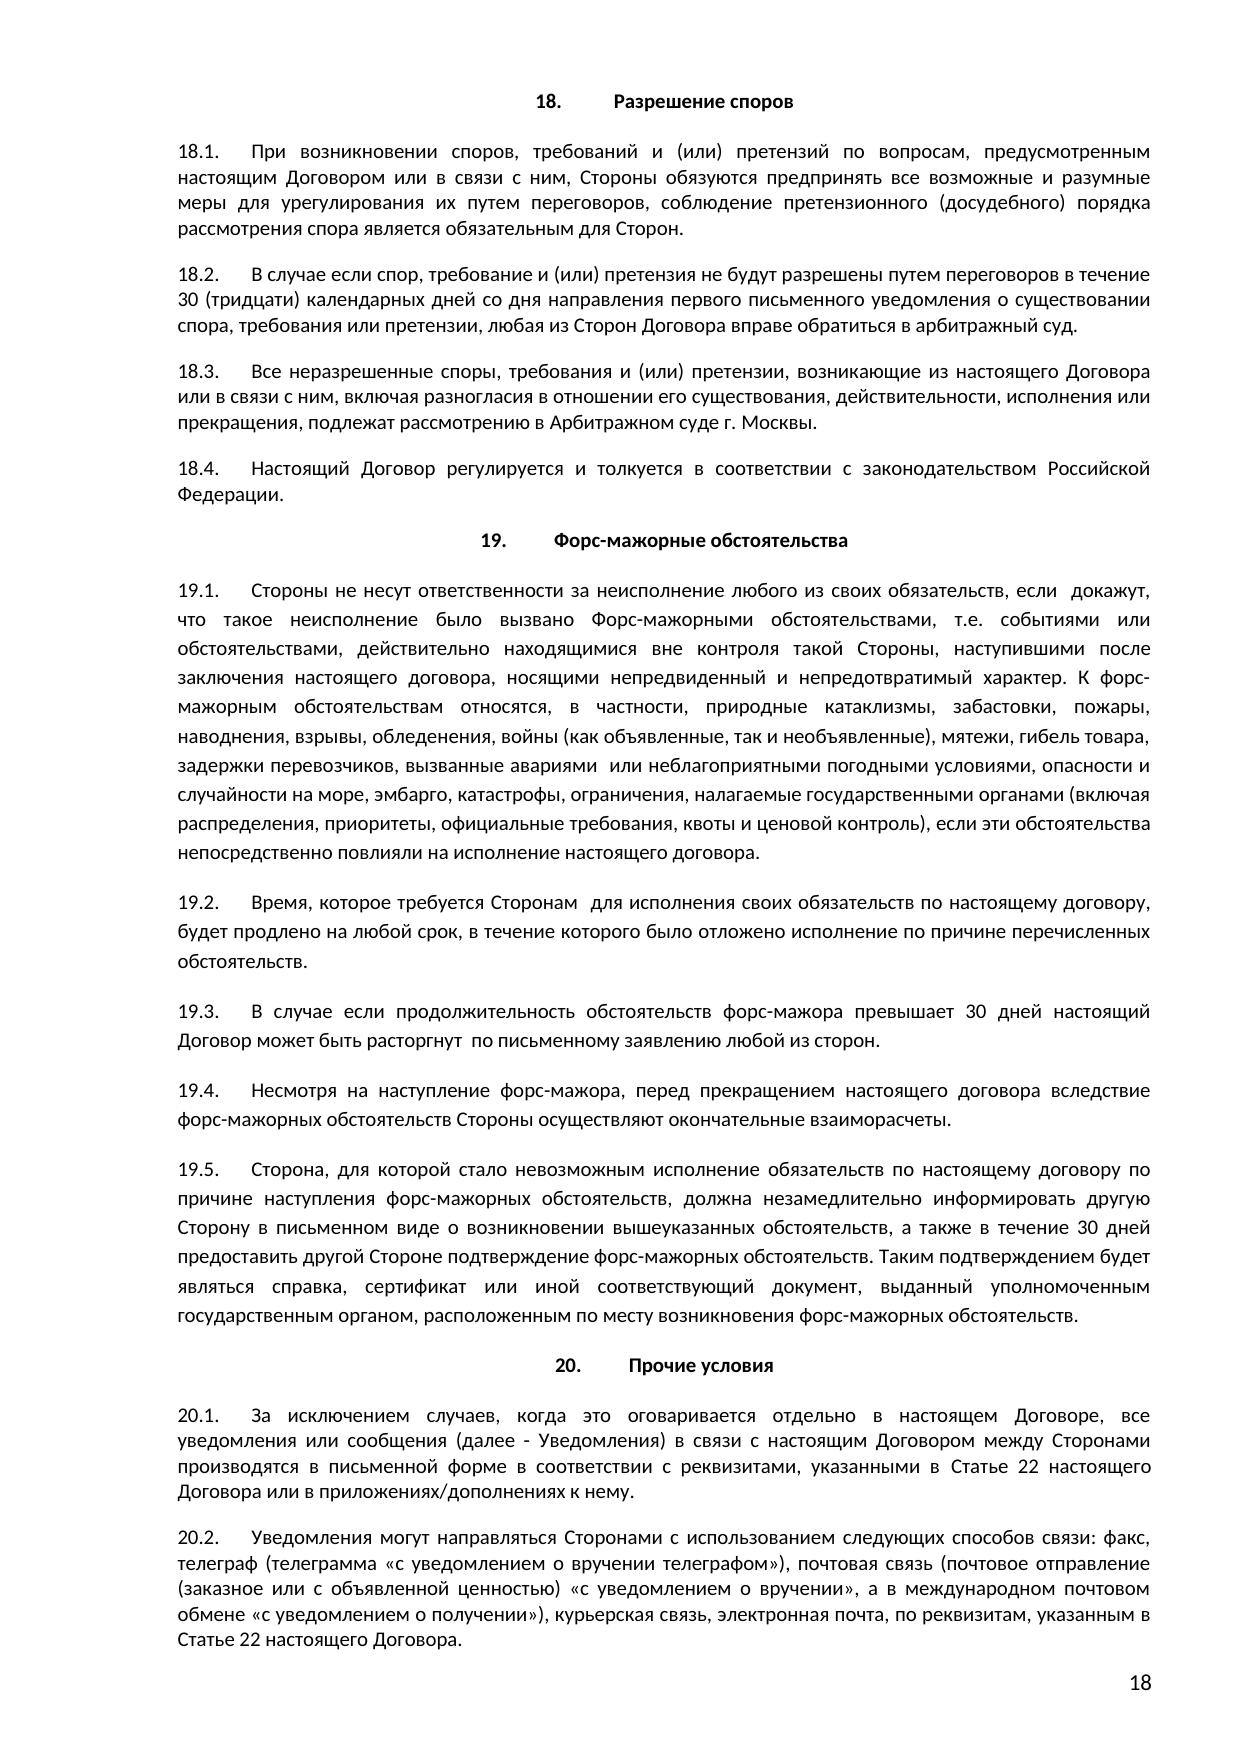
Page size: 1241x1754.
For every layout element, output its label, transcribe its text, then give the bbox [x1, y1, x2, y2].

text 18.4. Настоящий Договор регулируется и толкуется в соответствии с законодательством Российской Федерации. [177, 455, 1152, 506]
text 18.3. Все неразрешенные споры, требования и (или) претензии, возникающие из настоящего Договора или в связи с ним, включая разногласия в отношении его существования, действительности, исполнения или прекращения, подлежат рассмотрению в Арбитражном суде г. Москвы. [177, 358, 1152, 434]
text 18.1. При возникновении споров, требований и (или) претензий по вопросам, предусмотренным настоящим Договором или в связи с ним, Стороны обязуются предпринять все возможные и разумные меры для урегулирования их путем переговоров, соблюдение претензионного (досудебного) порядка рассмотрения спора является обязательным для Сторон. [177, 139, 1152, 240]
text 19.4. Несмотря на наступление форс-мажора, перед прекращением настоящего договора вследствие форс-мажорных обстоятельств Стороны осуществляют окончательные взаиморасчеты. [177, 1077, 1152, 1132]
text 20. Прочие условия [177, 1352, 1152, 1377]
text 19. Форс-мажорные обстоятельства [177, 527, 1152, 552]
text 19.5. Сторона, для которой стало невозможным исполнение обязательств по настоящему договору по причине наступления форс-мажорных обстоятельств, должна незамедлительно информировать другую Сторону в письменном виде о возникновении вышеуказанных обстоятельств, а также в течение 30 дней предоставить другой Стороне подтверждение форс-мажорных обстоятельств. Таким подтверждением будет являться справка, сертификат или иной соответствующий документ, выданный уполномоченным государственным органом, расположенным по месту возникновения форс-мажорных обстоятельств. [177, 1156, 1152, 1327]
text 19.3. В случае если продолжительность обстоятельств форс-мажора превышает 30 дней настоящий Договор может быть расторгнут по письменному заявлению любой из сторон. [177, 998, 1152, 1052]
text 20.1. За исключением случаев, когда это оговаривается отдельно в настоящем Договоре, все уведомления или сообщения (далее - Уведомления) в связи с настоящим Договором между Сторонами производятся в письменной форме в соответствии с реквизитами, указанными в Статье 22 настоящего Договора или в приложениях/дополнениях к нему. [177, 1402, 1152, 1504]
text 18. Разрешение споров [177, 89, 1152, 114]
text 18.2. В случае если спор, требование и (или) претензия не будут разрешены путем переговоров в течение 30 (тридцати) календарных дней со дня направления первого письменного уведомления о существовании спора, требования или претензии, любая из Сторон Договора вправе обратиться в арбитражный суд. [177, 261, 1152, 337]
text 20.2. Уведомления могут направляться Сторонами с использованием следующих способов связи: факс, телеграф (телеграмма «с уведомлением о вручении телеграфом»), почтовая связь (почтовое отправление (заказное или с объявленной ценностью) «с уведомлением о вручении», а в международном почтовом обмене «с уведомлением о получении»), курьерская связь, электронная почта, по реквизитам, указанным в Статье 22 настоящего Договора. [177, 1524, 1152, 1652]
text 19.2. Время, которое требуется Сторонам для исполнения своих обязательств по настоящему договору, будет продлено на любой срок, в течение которого было отложено исполнение по причине перечисленных обстоятельств. [177, 889, 1152, 973]
text 19.1. Стороны не несут ответственности за неисполнение любого из своих обязательств, если докажут, что такое неисполнение было вызвано Форс-мажорными обстоятельствами, т.е. событиями или обстоятельствами, действительно находящимися вне контроля такой Стороны, наступившими после заключения настоящего договора, носящими непредвиденный и непредотвратимый характер. К форс-мажорным обстоятельствам относятся, в частности, природные катаклизмы, забастовки, пожары, наводнения, взрывы, обледенения, войны (как объявленные, так и необъявленные), мятежи, гибель товара, задержки перевозчиков, вызванные авариями или неблагоприятными погодными условиями, опасности и случайности на море, эмбарго, катастрофы, ограничения, налагаемые государственными органами (включая распределения, приоритеты, официальные требования, квоты и ценовой контроль), если эти обстоятельства непосредственно повлияли на исполнение настоящего договора. [177, 577, 1152, 865]
